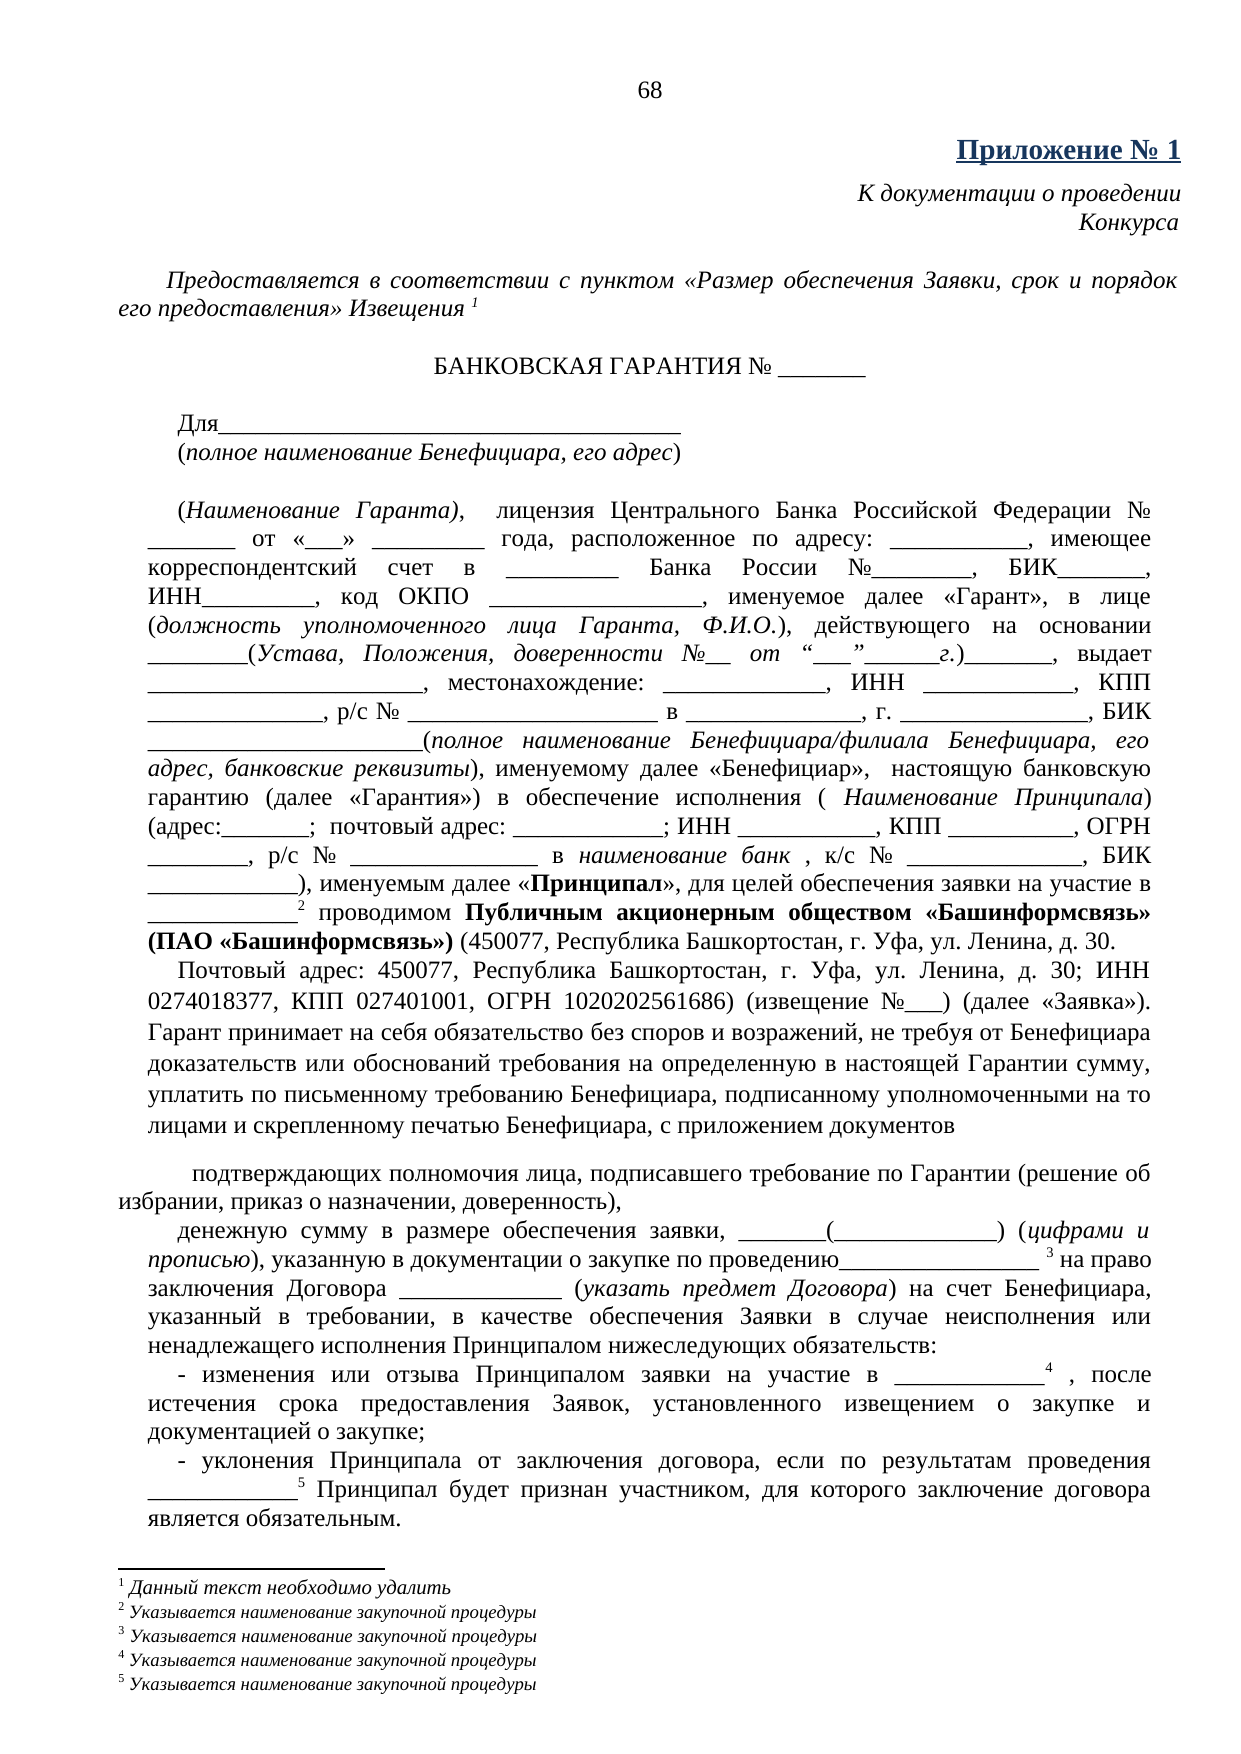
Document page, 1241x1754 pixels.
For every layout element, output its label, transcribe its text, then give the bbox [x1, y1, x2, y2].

text (Наименование Гаранта), лицензия Центрального Банка Российской Федерации № _______ от «___» _________ года, расположенное по адресу: ___________, имеющее корреспондентский счет в _________ Банка России №________, БИК_______, ИНН_________, код ОКПО _________________, именуемое далее «Гарант», в лице (должность уполномоченного лица Гаранта, Ф.И.О.), действующего на основании ________(Устава, Положения, доверенности №__ от “___”______г.)_______, выдает ______________________, местонахождение: _____________, ИНН ____________, КПП ______________, р/с № ____________________ в ______________, г. _______________, БИК ______________________(полное наименование Бенефициара/филиала Бенефициара, его адрес, банковские реквизиты), именуемому далее «Бенефициар», настоящую банковскую гарантию (далее «Гарантия») в обеспечение исполнения ( Наименование Принципала) (адрес:_______; почтовый адрес: ____________; ИНН ___________, КПП __________, ОГРН ________, р/с № _______________ в наименование банк , к/c № ______________, БИК ____________), именуемым далее «Принципал», для целей обеспечения заявки на участие в ____________ проводимом Публичным акционерным обществом «Башинформсвязь» (ПАО «Башинформсвязь») (450077, Республика Башкортостан, г. Уфа, ул. Ленина, д. 30. [148, 495, 1152, 955]
text - изменения или отзыва Принципалом заявки на участие в ____________ , после истечения срока предоставления Заявок, установленного извещением о закупке и документацией о закупке; [148, 1359, 1152, 1445]
text Почтовый адрес: 450077, Республика Башкортостан, г. Уфа, ул. Ленина, д. 30; ИНН 0274018377, КПП 027401001, ОГРН 1020202561686) (извещение №___) (далее «Заявка»). Гарант принимает на себя обязательство без споров и возражений, не требуя от Бенефициара доказательств или обоснований требования на определенную в настоящей Гарантии сумму, уплатить по письменному требованию Бенефициара, подписанному уполномоченными на то лицами и скрепленному печатью Бенефициара, с приложением документов [148, 955, 1152, 1139]
text Предоставляется в соответствии с пунктом «Размер обеспечения Заявки, срок и порядок его предоставления» Извещения [118, 265, 1181, 322]
text денежную сумму в размере обеспечения заявки, _______(_____________) (цифрами и прописью), указанную в документации о закупке по проведению________________ на право заключения Договора _____________ (указать предмет Договора) на счет Бенефициара, указанный в требовании, в качестве обеспечения Заявки в случае неисполнения или ненадлежащего исполнения Принципалом нижеследующих обязательств: [148, 1215, 1152, 1359]
text Конкурса [118, 207, 1181, 236]
text Для_____________________________________ [148, 408, 1152, 437]
text БАНКОВСКАЯ ГАРАНТИЯ № _______ [118, 351, 1181, 380]
text - уклонения Принципала от заключения договора, если по результатам проведения ____________ Принципал будет признан участником, для которого заключение договора является обязательным. [148, 1445, 1152, 1531]
text Приложение № 1 [163, 132, 1181, 166]
text (полное наименование Бенефициара, его адрес) [148, 437, 1152, 466]
text подтверждающих полномочия лица, подписавшего требование по Гарантии (решение об избрании, приказ о назначении, доверенность), [118, 1158, 1152, 1215]
text К документации о проведении [118, 178, 1181, 207]
